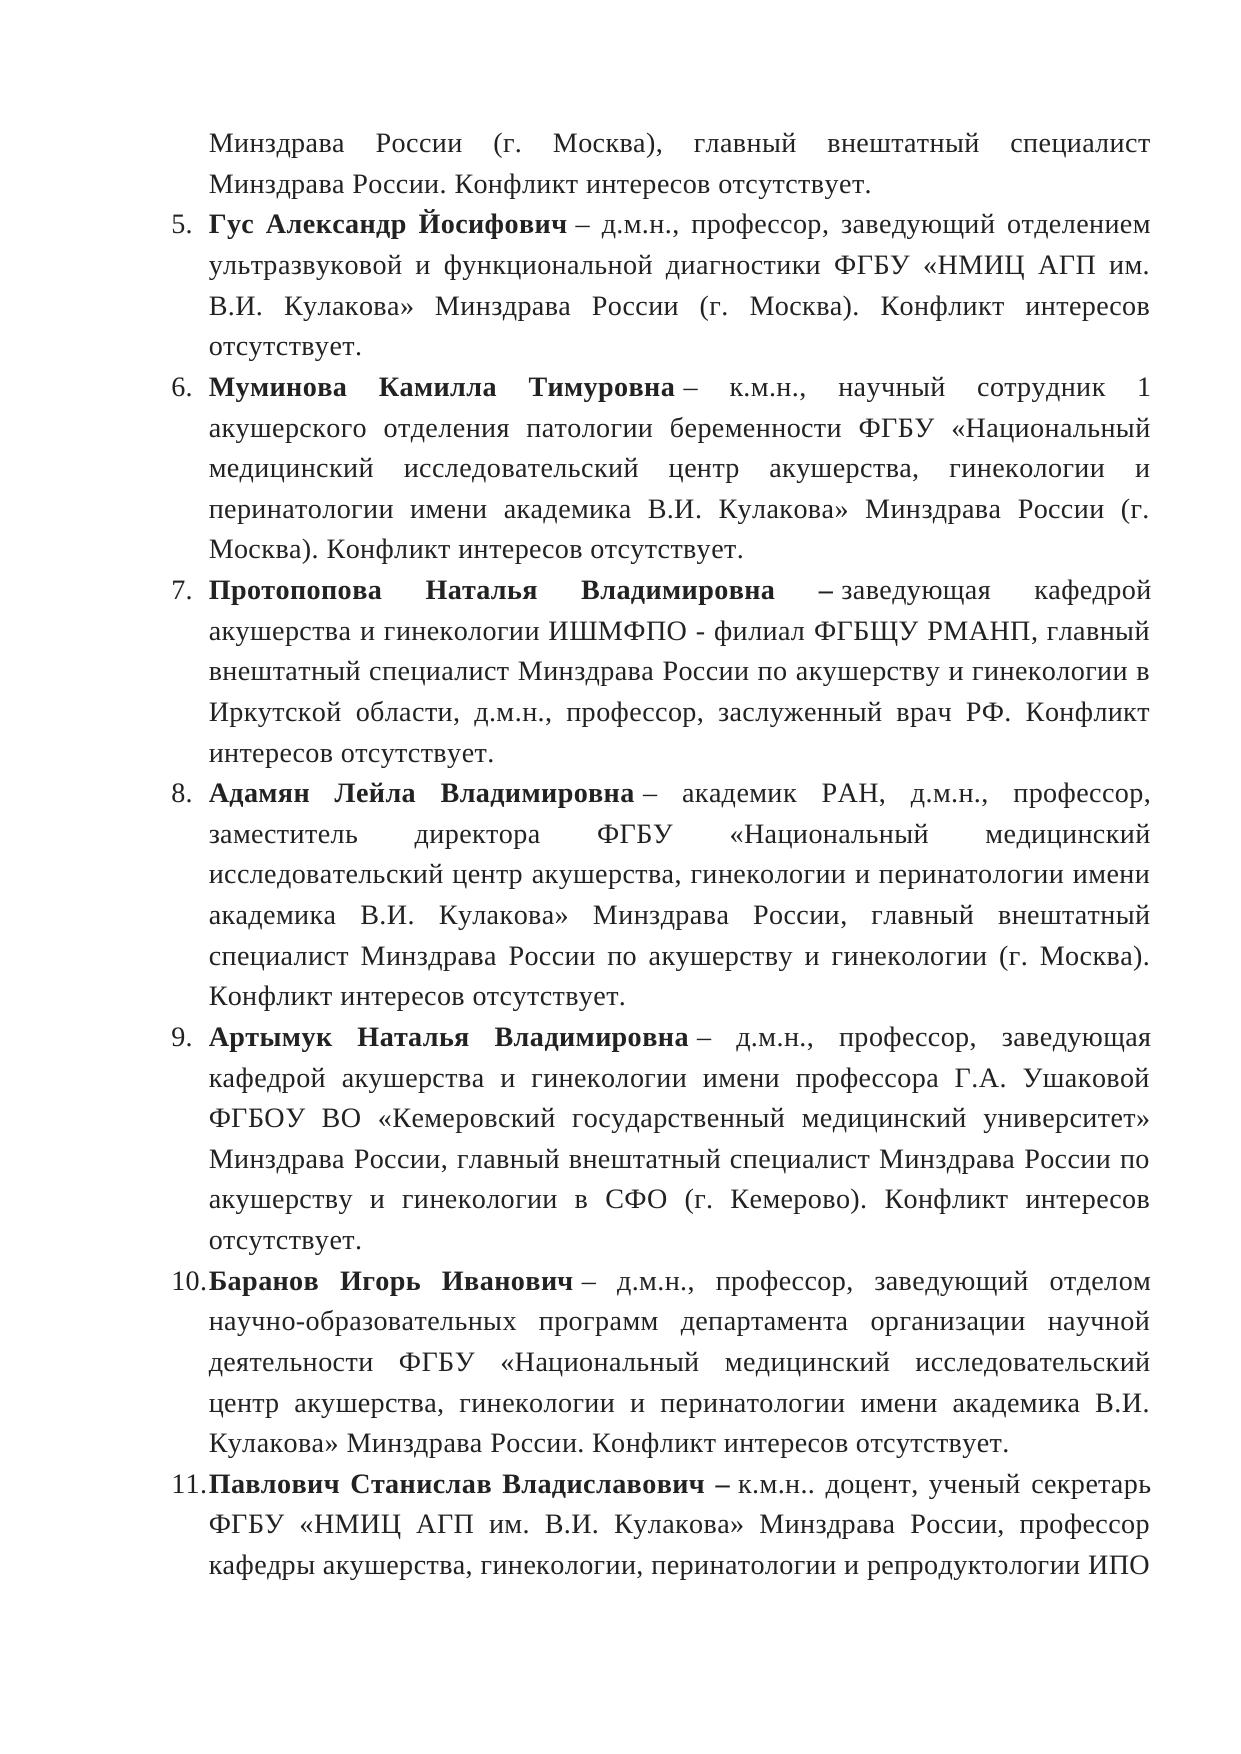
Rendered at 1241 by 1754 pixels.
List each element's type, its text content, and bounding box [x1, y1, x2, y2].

list Адамян Лейла Владимировна – академик РАН, д.м.н., профессор, заместитель директора ФГБУ «Национальный медицинский исследовательский центр акушерства, гинекологии и перинатологии имени академика В.И. Кулакова» Минздрава России, главный внештатный специалист Минздрава России по акушерству и гинекологии (г. Москва). Конфликт интересов отсутствует. [171, 768, 1152, 1012]
list Гус Александр Йосифович – д.м.н., профессор, заведующий отделением ультразвуковой и функциональной диагностики ФГБУ «НМИЦ АГП им. В.И. Кулакова» Минздрава России (г. Москва). Конфликт интересов отсутствует. [171, 199, 1152, 362]
list Протопопова Наталья Владимировна – заведующая кафедрой акушерства и гинекологии ИШМФПО - филиал ФГБЩУ РМАНП, главный внештатный специалист Минздрава России по акушерству и гинекологии в Иркутской области, д.м.н., профессор, заслуженный врач РФ. Конфликт интересов отсутствует. [171, 565, 1152, 768]
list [171, 118, 1152, 199]
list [171, 1459, 1152, 1581]
list Артымук Наталья Владимировна – д.м.н., профессор, заведующая кафедрой акушерства и гинекологии имени профессора Г.А. Ушаковой ФГБОУ ВО «Кемеровский государственный медицинский университет» Минздрава России, главный внештатный специалист Минздрава России по акушерству и гинекологии в СФО (г. Кемерово). Конфликт интересов отсутствует. [171, 1012, 1152, 1256]
list Баранов Игорь Иванович – д.м.н., профессор, заведующий отделом научно-образовательных программ департамента организации научной деятельности ФГБУ «Национальный медицинский исследовательский центр акушерства, гинекологии и перинатологии имени академика В.И. Кулакова» Минздрава России. Конфликт интересов отсутствует. [171, 1256, 1152, 1459]
list Муминова Камилла Тимуровна – к.м.н., научный сотрудник 1 акушерского отделения патологии беременности ФГБУ «Национальный медицинский исследовательский центр акушерства, гинекологии и перинатологии имени академика В.И. Кулакова» Минздрава России (г. Москва). Конфликт интересов отсутствует. [171, 362, 1152, 565]
